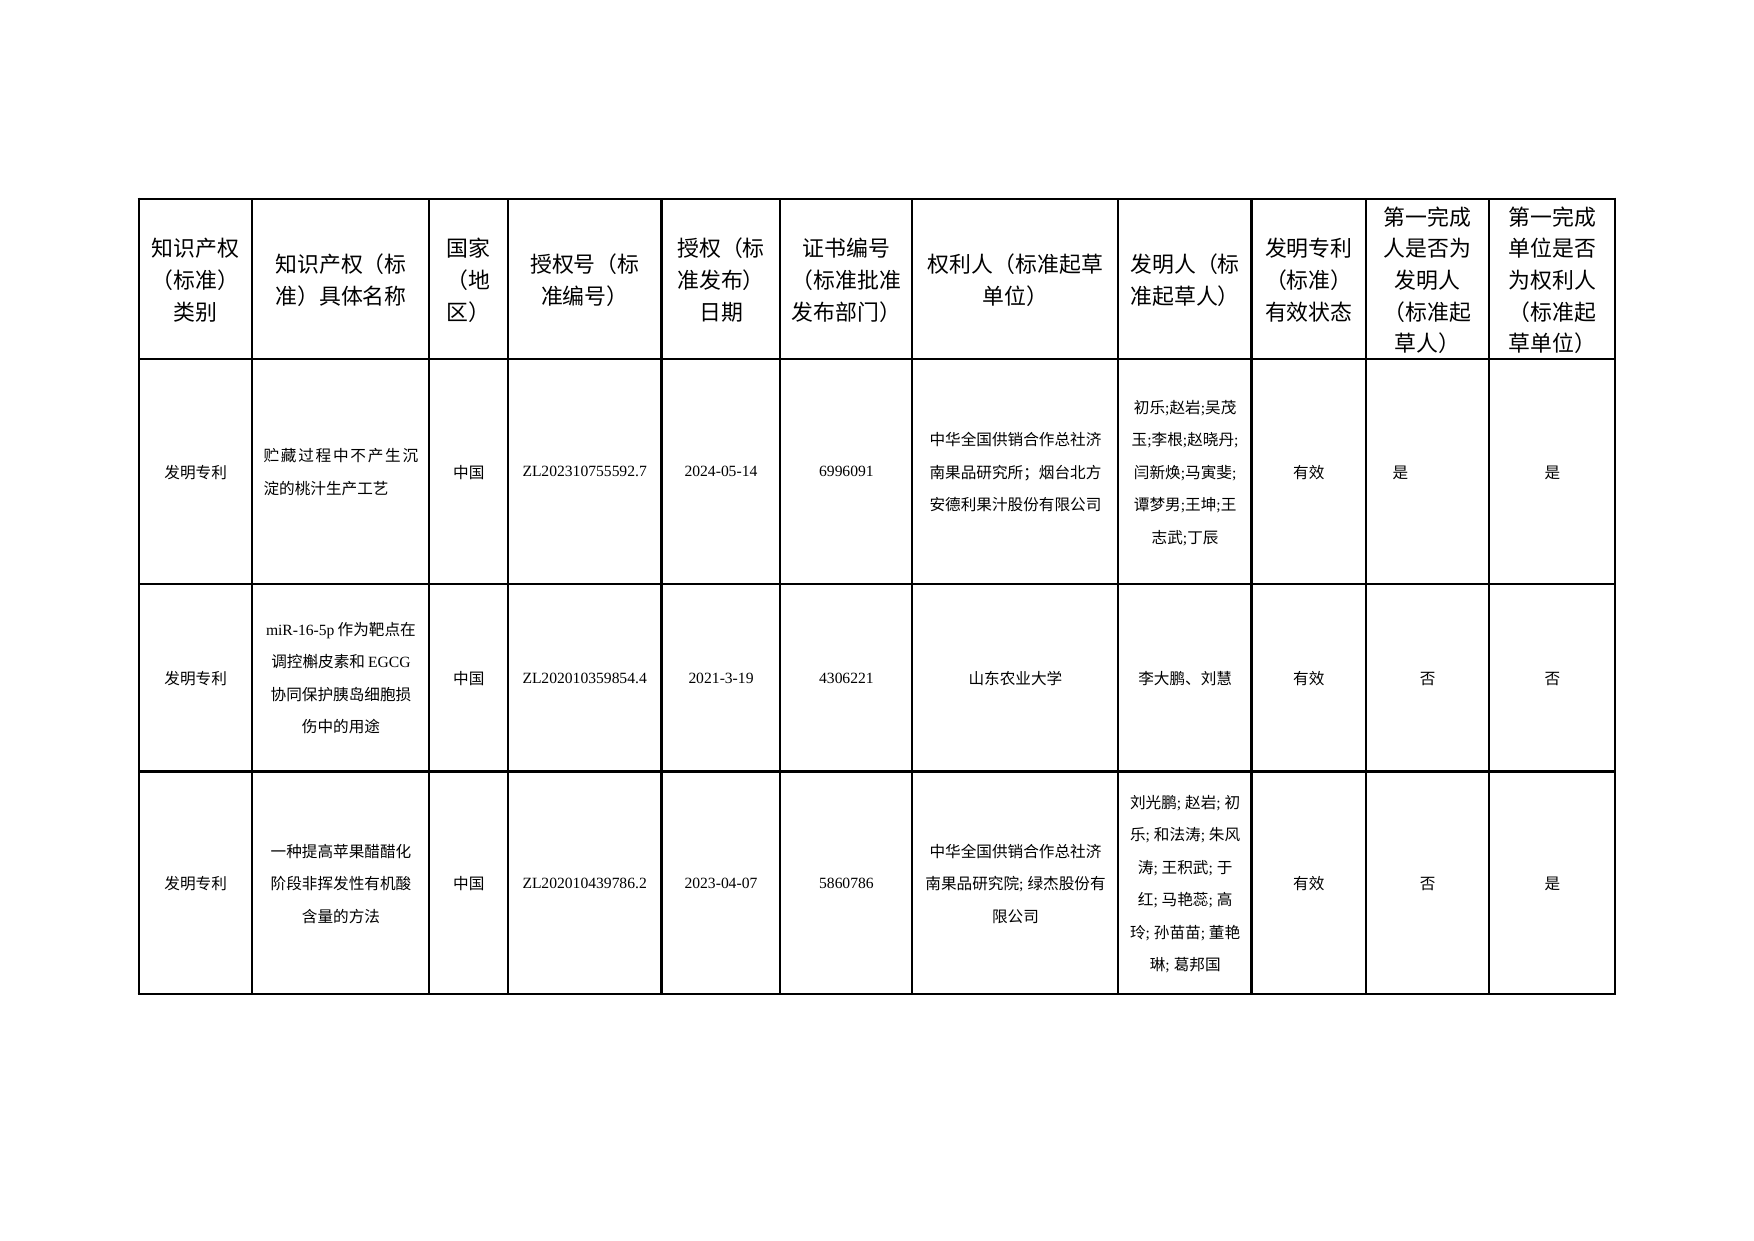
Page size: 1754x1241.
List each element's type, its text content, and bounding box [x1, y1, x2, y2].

table_cell 5860786 [781, 773, 911, 993]
table_cell 中国 [430, 585, 507, 770]
table_cell 4306221 [781, 585, 911, 770]
table_header 发明人（标准起草人） [1119, 200, 1250, 358]
table_header 权利人（标准起草单位） [913, 200, 1117, 358]
table_cell 否 [1367, 585, 1488, 770]
table_header 知识产权（标准）具体名称 [253, 200, 428, 358]
table_cell ZL202010439786.2 [509, 773, 660, 993]
table_cell 2024-05-14 [663, 360, 779, 582]
table_cell 发明专利 [140, 773, 251, 993]
table_cell miR-16-5p作为靶点在调控槲皮素和EGCG协同保护胰岛细胞损伤中的用途 [253, 585, 428, 770]
table_header 第一完成单位是否为权利人（标准起草单位） [1490, 200, 1614, 358]
table_cell 有效 [1253, 773, 1365, 993]
table_cell 否 [1490, 585, 1614, 770]
table_cell 初乐;赵岩;吴茂玉;李根;赵晓丹;闫新焕;马寅斐;谭梦男;王坤;王志武;丁辰 [1119, 360, 1250, 582]
table_cell 中华全国供销合作总社济南果品研究所；烟台北方安德利果汁股份有限公司 [913, 360, 1117, 582]
table_header 第一完成人是否为发明人（标准起草人） [1367, 200, 1488, 358]
table_cell ZL202010359854.4 [509, 585, 660, 770]
table_cell 有效 [1253, 585, 1365, 770]
table_cell 李大鹏、刘慧 [1119, 585, 1250, 770]
table_header 授权（标准发布）日期 [663, 200, 779, 358]
table_header 知识产权（标准）类别 [140, 200, 251, 358]
table_cell 中国 [430, 773, 507, 993]
table_cell 是 [1490, 773, 1614, 993]
table_cell 发明专利 [140, 360, 251, 582]
table_cell 一种提高苹果醋醋化阶段非挥发性有机酸含量的方法 [253, 773, 428, 993]
table_cell 否 [1367, 773, 1488, 993]
table_cell 中国 [430, 360, 507, 582]
table_cell 6996091 [781, 360, 911, 582]
table_cell 山东农业大学 [913, 585, 1117, 770]
table_cell 中华全国供销合作总社济南果品研究院; 绿杰股份有限公司 [913, 773, 1117, 993]
table_cell ZL202310755592.7 [509, 360, 660, 582]
table_header 证书编号（标准批准发布部门） [781, 200, 911, 358]
table_cell 是 [1490, 360, 1614, 582]
table_header 授权号（标准编号） [509, 200, 660, 358]
table_cell 是 [1367, 360, 1488, 582]
table_cell 发明专利 [140, 585, 251, 770]
table_cell 有效 [1253, 360, 1365, 582]
table_cell 2021-3-19 [663, 585, 779, 770]
table_cell 刘光鹏; 赵岩; 初乐; 和法涛; 朱风涛; 王积武; 于红; 马艳蕊; 高玲; 孙苗苗; 董艳琳; 葛邦国 [1119, 773, 1250, 993]
table_header 发明专利（标准）有效状态 [1253, 200, 1365, 358]
table_cell 贮藏过程中不产生沉淀的桃汁生产工艺 [253, 360, 428, 582]
table_header 国家 （地区） [430, 200, 507, 358]
table_cell 2023-04-07 [663, 773, 779, 993]
